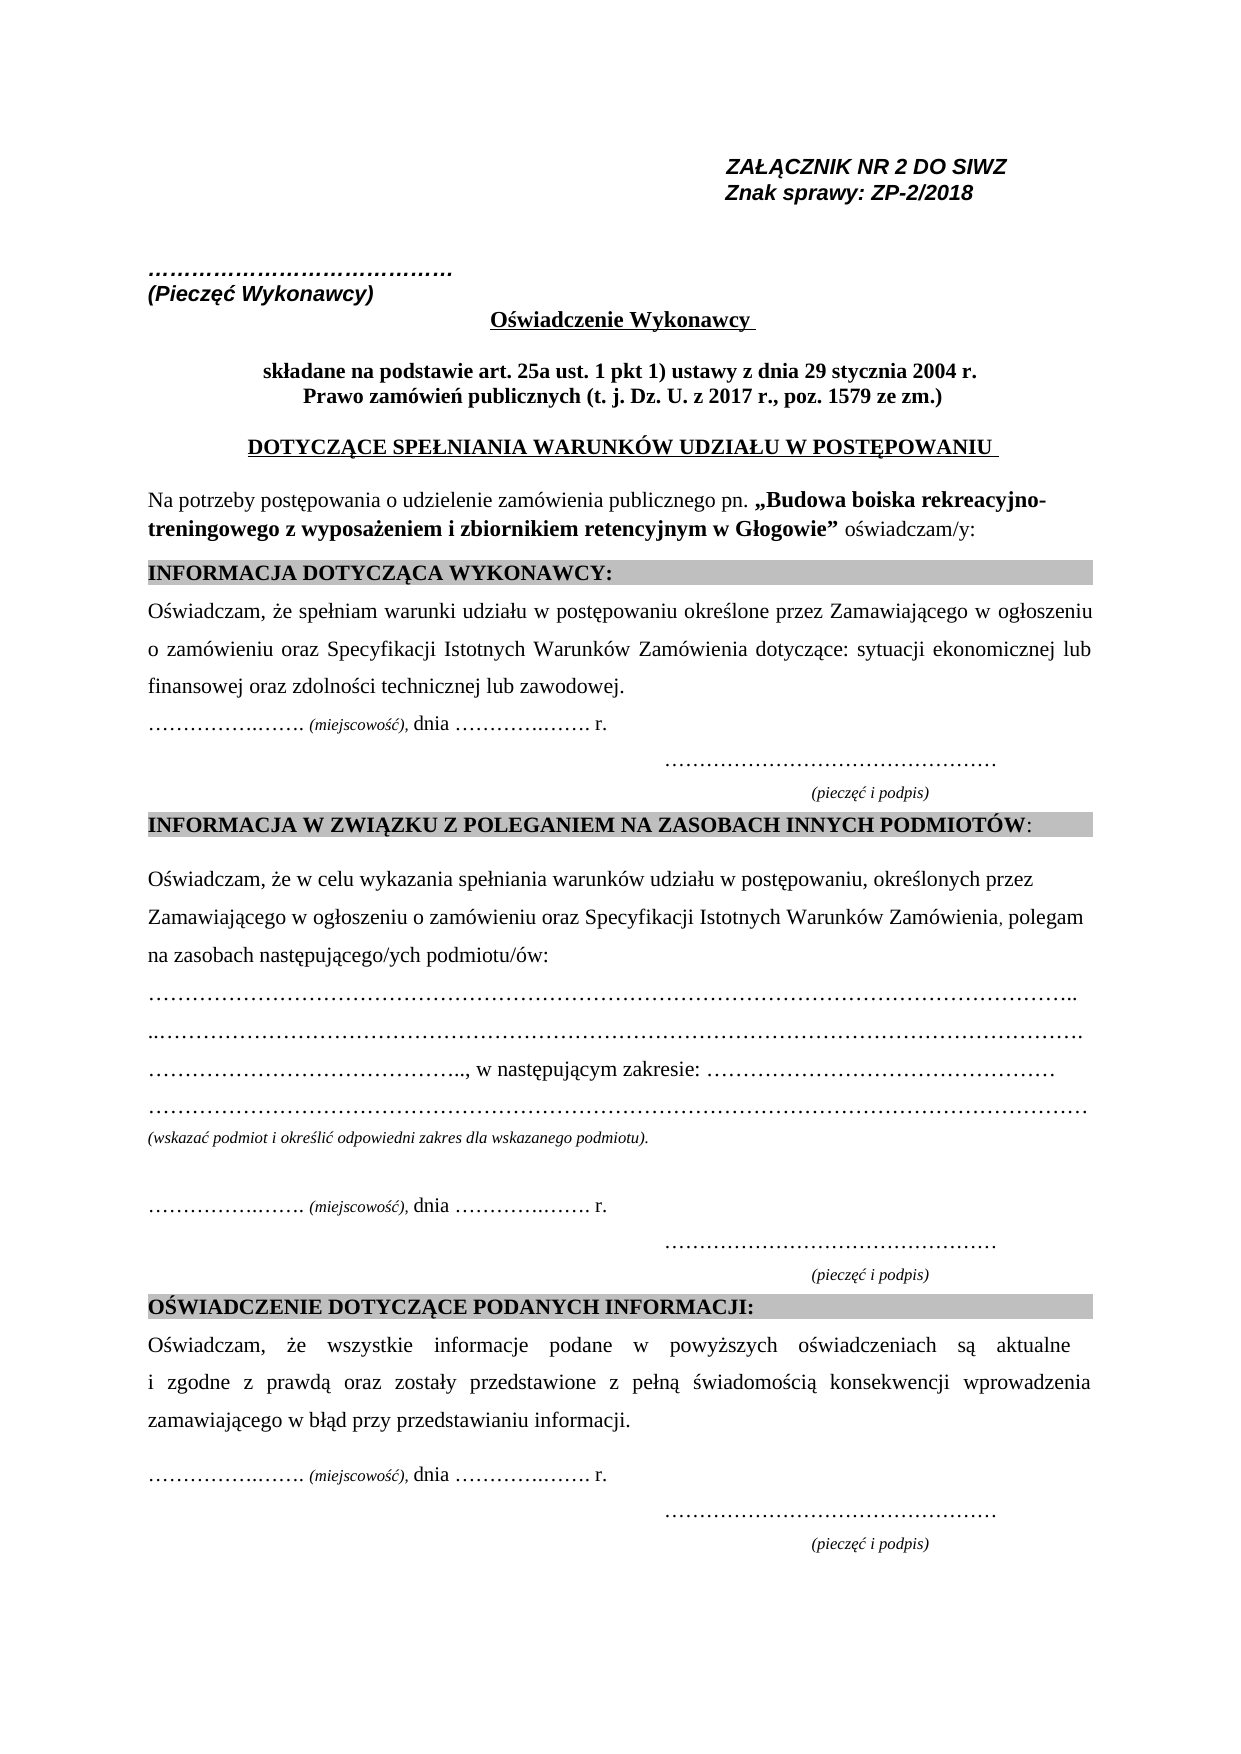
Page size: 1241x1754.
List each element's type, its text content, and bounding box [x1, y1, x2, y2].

text ………………………………………… [148, 1498, 1093, 1522]
text (pieczęć i podpis) [738, 1534, 1093, 1553]
text Znak sprawy: ZP-2/2018 [148, 180, 1063, 206]
text ZAŁĄCZNIK NR 2 DO SIWZ [148, 124, 1093, 180]
text Oświadczenie Wykonawcy [148, 306, 1093, 333]
text (Pieczęć Wykonawcy) [148, 281, 472, 306]
text ………………………………………… [148, 1229, 1093, 1253]
text …………………………………… [148, 256, 472, 281]
text ………………………………………… [148, 747, 1093, 771]
text Oświadczam, że spełniam warunki udziału w postępowaniu określone przez Zamawiającego w ogłoszeniu o zamówieniu oraz Specyfikacji Istotnych Warunków Zamówienia dotyczące: sytuacji ekonomicznej lub finansowej oraz zdolności technicznej lub zawodowej. [148, 598, 1093, 698]
text (pieczęć i podpis) [738, 783, 1093, 802]
text ………………………………………………………………………………………………………………… (wskazać podmiot i określić odpowiedni zakres dla wskazanego podmiotu). [148, 1093, 1093, 1147]
text …………….……. (miejscowość), dnia ………….……. r. [148, 1193, 1093, 1217]
text Prawo zamówień publicznych (t. j. Dz. U. z 2017 r., poz. 1579 ze zm.) [148, 383, 1093, 409]
text Oświadczam, że w celu wykazania spełniania warunków udziału w postępowaniu, określonych przez Zamawiającego w ogłoszeniu o zamówieniu oraz Specyfikacji Istotnych Warunków Zamówienia, polegam na zasobach następującego/ych podmiotu/ów: ……………………………………………………………………………………………………………….. [148, 866, 1093, 1005]
text DOTYCZĄCE SPEŁNIANIA WARUNKÓW UDZIAŁU W POSTĘPOWANIU [148, 434, 1093, 459]
text …………….……. (miejscowość), dnia ………….……. r. [148, 711, 1093, 735]
text Na potrzeby postępowania o udzielenie zamówienia publicznego pn. „Budowa boiska rekreacyjno-treningowego z wyposażeniem i zbiornikiem retencyjnym w Głogowie” oświadczam/y: [148, 486, 1093, 541]
text OŚWIADCZENIE DOTYCZĄCE PODANYCH INFORMACJI: [148, 1294, 1093, 1319]
text składane na podstawie art. 25a ust. 1 pkt 1) ustawy z dnia 29 stycznia 2004 r. [148, 358, 1093, 383]
text (pieczęć i podpis) [738, 1265, 1093, 1284]
text …………….……. (miejscowość), dnia ………….……. r. [148, 1462, 1093, 1486]
text INFORMACJA DOTYCZĄCA WYKONAWCY: [148, 560, 1093, 585]
text INFORMACJA W ZWIĄZKU Z POLEGANIEM NA ZASOBACH INNYCH PODMIOTÓW: [148, 812, 1093, 837]
text ..……………………………………………………………………………………………………………….…………………………………….., w następującym zakresie: ………………………………………… [148, 1018, 1093, 1081]
text Oświadczam, że wszystkie informacje podane w powyższych oświadczeniach są aktualne i zgodne z prawdą oraz zostały przedstawione z pełną świadomością konsekwencji wprowadzenia zamawiającego w błąd przy przedstawianiu informacji. [148, 1332, 1093, 1432]
